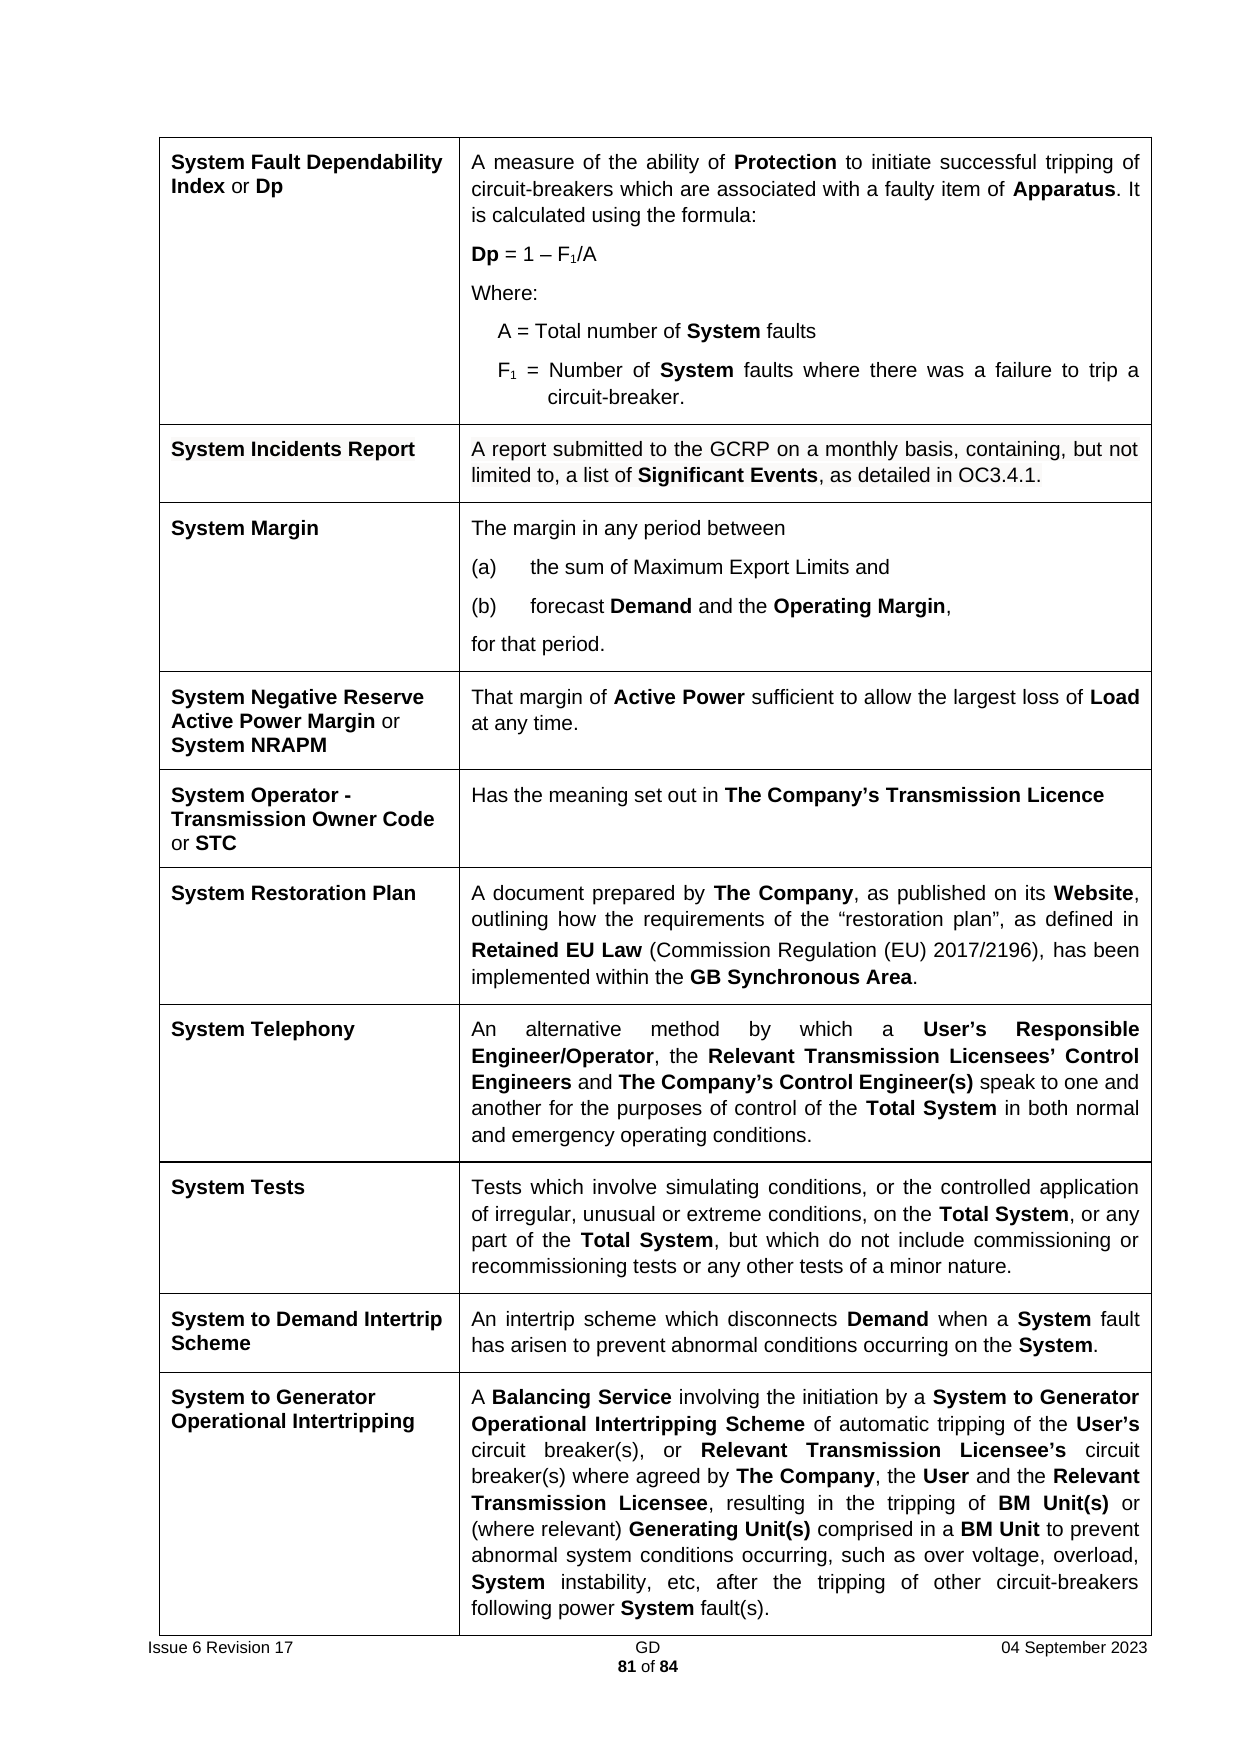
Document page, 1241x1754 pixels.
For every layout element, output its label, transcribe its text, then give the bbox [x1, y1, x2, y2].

table_cell System Tests [160, 1163, 459, 1293]
table_cell System to Generator Operational Intertripping [160, 1373, 459, 1635]
table_cell A report submitted to the GCRP on a monthly basis, containing, but not limited to, a list of Significant Events, as detailed in OC3.4.1. [460, 425, 1151, 502]
table_cell Has the meaning set out in The Company’s Transmission Licence [460, 770, 1151, 867]
table_cell System Fault Dependability Index or Dp [160, 138, 459, 423]
table_cell System Restoration Plan [160, 868, 459, 1004]
table_cell Tests which involve simulating conditions, or the controlled application of irregular, unusual or extreme conditions, on the Total System, or any part of the Total System, but which do not include commissioning or recommissioning tests or any other tests of a minor nature. [460, 1163, 1151, 1293]
table_cell System Negative Reserve Active Power Margin or System NRAPM [160, 672, 459, 769]
table_cell An intertrip scheme which disconnects Demand when a System fault has arisen to prevent abnormal conditions occurring on the System. [460, 1294, 1151, 1372]
table_cell That margin of Active Power sufficient to allow the largest loss of Load at any time. [460, 672, 1151, 769]
table_cell System Telephony [160, 1005, 459, 1161]
table_cell System Margin [160, 503, 459, 671]
table_cell The margin in any period between (a) the sum of Maximum Export Limits and (b) forecast Demand and the Operating Margin, for that period. [460, 503, 1151, 671]
table_cell A Balancing Service involving the initiation by a System to Generator Operational Intertripping Scheme of automatic tripping of the User’s circuit breaker(s), or Relevant Transmission Licensee’s circuit breaker(s) where agreed by The Company, the User and the Relevant Transmission Licensee, resulting in the tripping of BM Unit(s) or (where relevant) Generating Unit(s) comprised in a BM Unit to prevent abnormal system conditions occurring, such as over voltage, overload, System instability, etc, after the tripping of other circuit-breakers following power System fault(s). [460, 1373, 1151, 1635]
table_cell System to Demand Intertrip Scheme [160, 1294, 459, 1372]
table_cell System Operator - Transmission Owner Code or STC [160, 770, 459, 867]
table_cell System Incidents Report [160, 425, 459, 502]
table_cell A document prepared by The Company, as published on its Website, outlining how the requirements of the “restoration plan”, as defined in Retained EU Law (Commission Regulation (EU) 2017/2196), has been implemented within the GB Synchronous Area. [460, 868, 1151, 1004]
table_cell An alternative method by which a User’s Responsible Engineer/Operator, the Relevant Transmission Licensees’ Control Engineers and The Company’s Control Engineer(s) speak to one and another for the purposes of control of the Total System in both normal and emergency operating conditions. [460, 1005, 1151, 1161]
table_cell A measure of the ability of Protection to initiate successful tripping of circuit-breakers which are associated with a faulty item of Apparatus. It is calculated using the formula: Dp = 1 – F1/A Where: A = Total number of System faults F1 = Number of System faults where there was a failure to trip a circuit-breaker. [460, 138, 1151, 423]
